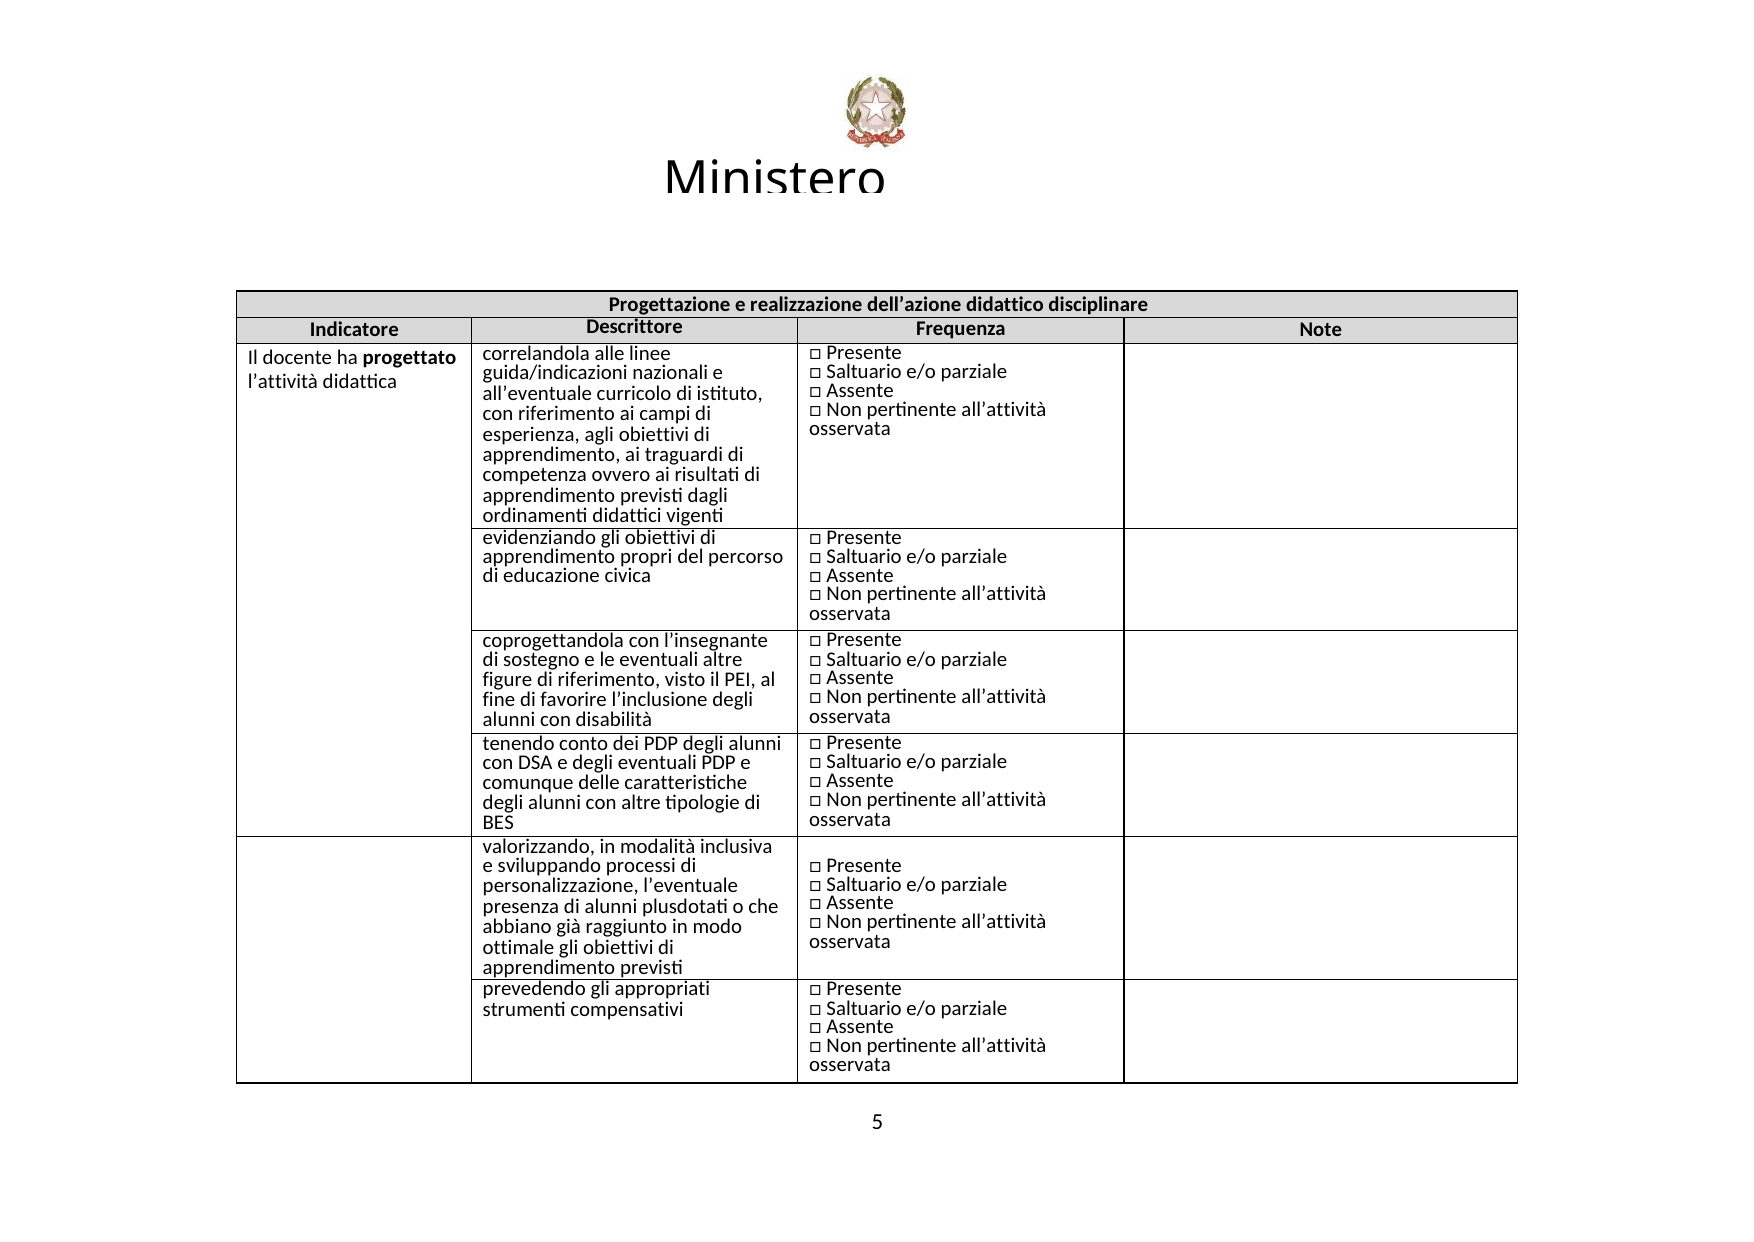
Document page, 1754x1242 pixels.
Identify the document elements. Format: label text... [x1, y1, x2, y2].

table_cell □ Presente □ Saltuario e/o parziale □ Assente □ Non pertinente all’attività osservata [798, 631, 1123, 733]
table_cell □ Presente □ Saltuario e/o parziale □ Assente □ Non pertinente all’attività osservata [798, 529, 1123, 630]
table_cell [1125, 980, 1517, 1082]
table_cell tenendo conto dei PDP degli alunni con DSA e degli eventuali PDP e comunque delle caratteristiche degli alunni con altre tipologie di BES [472, 734, 797, 836]
table_cell [1125, 529, 1517, 630]
table_cell □ Presente □ Saltuario e/o parziale □ Assente □ Non pertinente all’attività osservata [798, 980, 1123, 1082]
text 5 [867, 1107, 887, 1135]
table_cell Indicatore [237, 318, 471, 343]
table_cell Il docente ha progettato l’attività didattica [237, 344, 471, 836]
table_cell □ Presente □ Saltuario e/o parziale □ Assente □ Non pertinente all’attività osservata [798, 734, 1123, 836]
table_cell [1125, 734, 1517, 836]
table_cell prevedendo gli appropriati strumenti compensativi [472, 980, 797, 1082]
table_cell correlandola alle linee guida/indicazioni nazionali e all’eventuale curricolo di istituto, con riferimento ai campi di esperienza, agli obiettivi di apprendimento, ai traguardi di competenza ovvero ai risultati di apprendimento previsti dagli ordinamenti didattici vigenti [472, 344, 797, 527]
table_header Progettazione e realizzazione dell’azione didattico disciplinare [237, 292, 1517, 317]
picture [844, 73, 909, 151]
table_cell valorizzando, in modalità inclusiva e sviluppando processi di personalizzazione, l’eventuale presenza di alunni plusdotati o che abbiano già raggiunto in modo ottimale gli obiettivi di apprendimento previsti [472, 837, 797, 979]
table_cell evidenziando gli obiettivi di apprendimento propri del percorso di educazione civica [472, 529, 797, 630]
table_cell □ Presente □ Saltuario e/o parziale □ Assente □ Non pertinente all’attività osservata [798, 344, 1123, 527]
table_cell [1125, 837, 1517, 979]
table_cell [1125, 344, 1517, 527]
table_cell Descrittore [472, 318, 797, 343]
table_cell [1125, 631, 1517, 733]
table_cell Note [1125, 318, 1517, 343]
table_cell [237, 837, 471, 1082]
table_cell coprogettandola con l’insegnante di sostegno e le eventuali altre figure di riferimento, visto il PEI, al fine di favorire l’inclusione degli alunni con disabilità [472, 631, 797, 733]
table_cell Frequenza [798, 318, 1123, 343]
table_cell □ Presente □ Saltuario e/o parziale □ Assente □ Non pertinente all’attività osservata [798, 837, 1123, 979]
